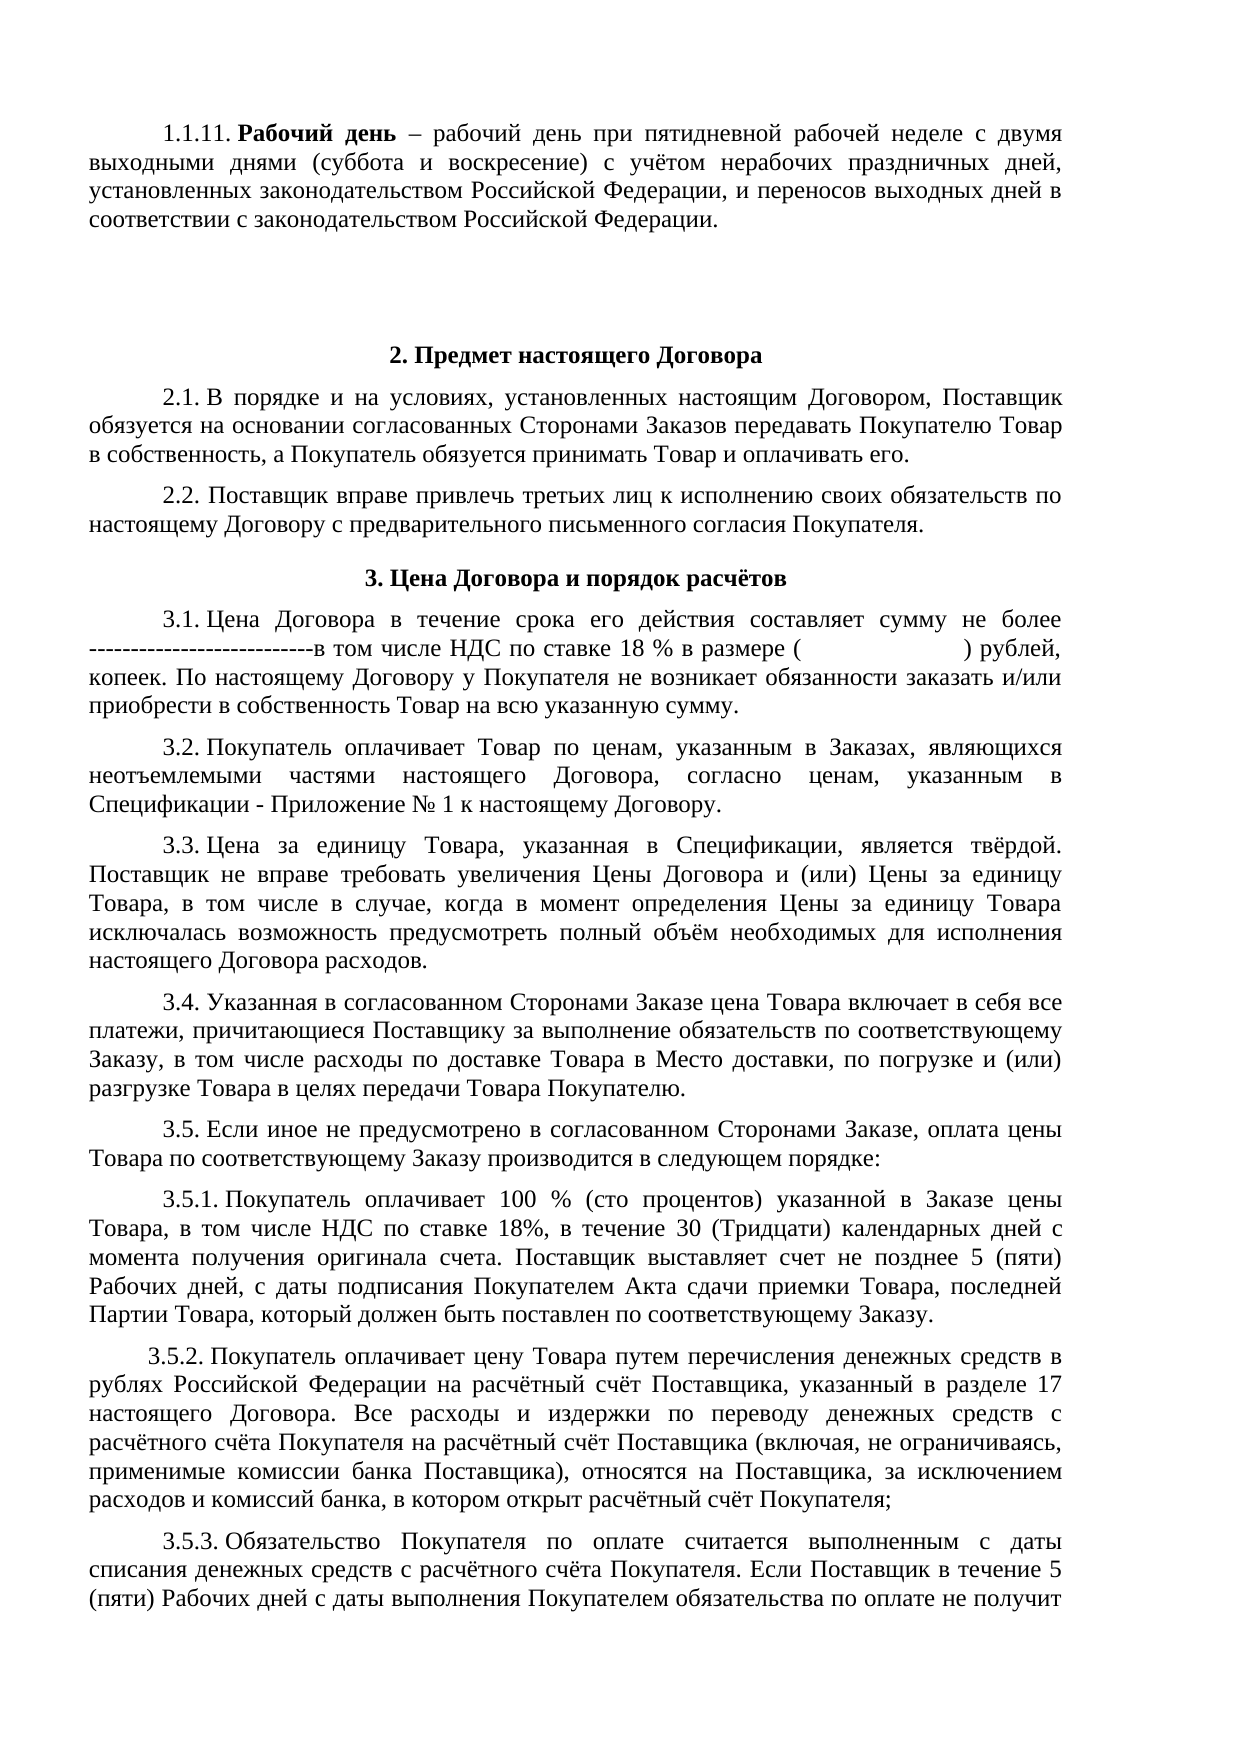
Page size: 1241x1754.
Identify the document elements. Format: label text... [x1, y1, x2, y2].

list Рабочий день – рабочий день при пятидневной рабочей неделе с двумя выходными днями (суббота и воскресение) с учётом нерабочих праздничных дней, установленных законодательством Российской Федерации, и переносов выходных дней в соответствии с законодательством Российской Федерации. [89, 118, 1063, 233]
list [89, 1526, 1063, 1612]
list Если иное не предусмотрено в согласованном Сторонами Заказе, оплата цены Товара по соответствующему Заказу производится в следующем порядке: [89, 1114, 1063, 1172]
list Цена Договора и порядок расчётов [89, 563, 1063, 592]
list Цена за единицу Товара, указанная в Спецификации, является твёрдой. Поставщик не вправе требовать увеличения Цены Договора и (или) Цены за единицу Товара, в том числе в случае, когда в момент определения Цены за единицу Товара исключалась возможность предусмотреть полный объём необходимых для исполнения настоящего Договора расходов. [89, 831, 1063, 974]
text 2.2. Поставщик вправе привлечь третьих лиц к исполнению своих обязательств по настоящему Договору с предварительного письменного согласия Покупателя. [89, 481, 1063, 538]
list Цена Договора в течение срока его действия составляет сумму не более ---------------------------в том числе НДС по ставке 18 % в размере ( ) рублей, копеек. По настоящему Договору у Покупателя не возникает обязанности заказать и/или приобрести в собственность Товар на всю указанную сумму. [89, 604, 1063, 719]
list Указанная в согласованном Сторонами Заказе цена Товара включает в себя все платежи, причитающиеся Поставщику за выполнение обязательств по соответствующему Заказу, в том числе расходы по доставке Товара в Место доставки, по погрузке и (или) разгрузке Товара в целях передачи Товара Покупателю. [89, 987, 1063, 1102]
list Покупатель оплачивает 100 % (сто процентов) указанной в Заказе цены Товара, в том числе НДС по ставке 18%, в течение 30 (Тридцати) календарных дней с момента получения оригинала счета. Поставщик выставляет счет не позднее 5 (пяти) Рабочих дней, с даты подписания Покупателем Акта сдачи приемки Товара, последней Партии Товара, который должен быть поставлен по соответствующему Заказу. [89, 1184, 1063, 1328]
list Предмет настоящего Договора [89, 341, 1063, 369]
list Покупатель оплачивает Товар по ценам, указанным в Заказах, являющихся неотъемлемыми частями настоящего Договора, согласно ценам, указанным в Спецификации - Приложение № 1 к настоящему Договору. [89, 732, 1063, 818]
list В порядке и на условиях, установленных настоящим Договором, Поставщик обязуется на основании согласованных Сторонами Заказов передавать Покупателю Товар в собственность, а Покупатель обязуется принимать Товар и оплачивать его. [89, 382, 1063, 468]
list Покупатель оплачивает цену Товара путем перечисления денежных средств в рублях Российской Федерации на расчётный счёт Поставщика, указанный в разделе 17 настоящего Договора. Все расходы и издержки по переводу денежных средств с расчётного счёта Покупателя на расчётный счёт Поставщика (включая, не ограничиваясь, применимые комиссии банка Поставщика), относятся на Поставщика, за исключением расходов и комиссий банка, в котором открыт расчётный счёт Покупателя; [89, 1341, 1063, 1513]
